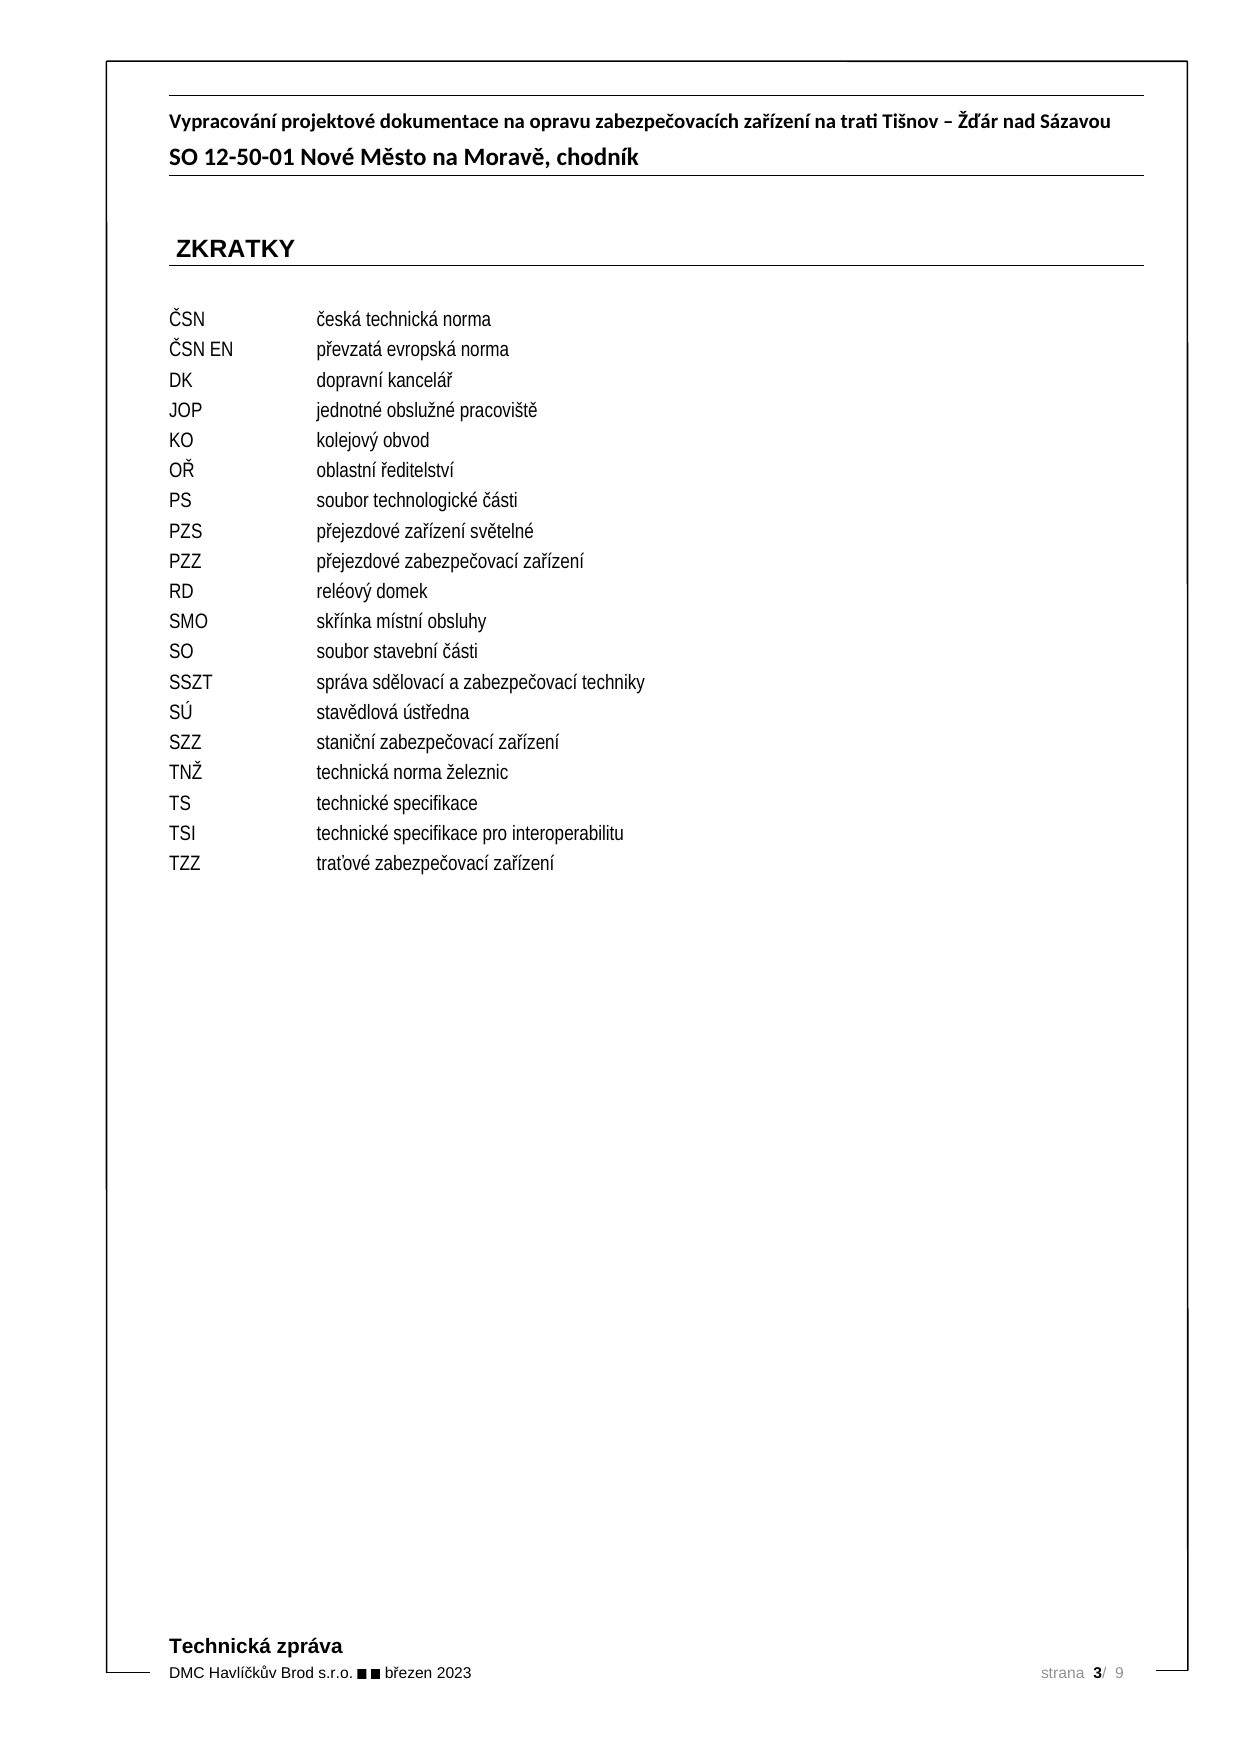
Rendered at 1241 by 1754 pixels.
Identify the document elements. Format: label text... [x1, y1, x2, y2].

text ČSN česká technická norma [169, 307, 1144, 331]
text TZZ traťové zabezpečovací zařízení [169, 851, 1144, 875]
text KO kolejový obvod [169, 428, 1144, 452]
text TS technické specifikace [169, 791, 1144, 814]
text PZS přejezdové zařízení světelné [169, 519, 1144, 543]
subtitle ZKRATKY [169, 234, 1144, 265]
picture [371, 1669, 380, 1679]
text SÚ stavědlová ústředna [169, 700, 1144, 724]
text OŘ oblastní ředitelství [169, 458, 1144, 482]
text SZZ staniční zabezpečovací zařízení [169, 730, 1144, 754]
text RD reléový domek [169, 579, 1144, 603]
text DK dopravní kancelář [169, 368, 1144, 392]
text PZZ přejezdové zabezpečovací zařízení [169, 549, 1144, 573]
text PS soubor technologické části [169, 488, 1144, 512]
text SO soubor stavební části [169, 639, 1144, 663]
text SSZT správa sdělovací a zabezpečovací techniky [169, 670, 1144, 694]
text JOP jednotné obslužné pracoviště [169, 398, 1144, 422]
text SMO skřínka místní obsluhy [169, 609, 1144, 633]
picture [357, 1669, 367, 1679]
text TNŽ technická norma železnic [169, 760, 1144, 784]
text ČSN EN převzatá evropská norma [169, 337, 1144, 361]
text TSI technické specifikace pro interoperabilitu [169, 821, 1144, 845]
